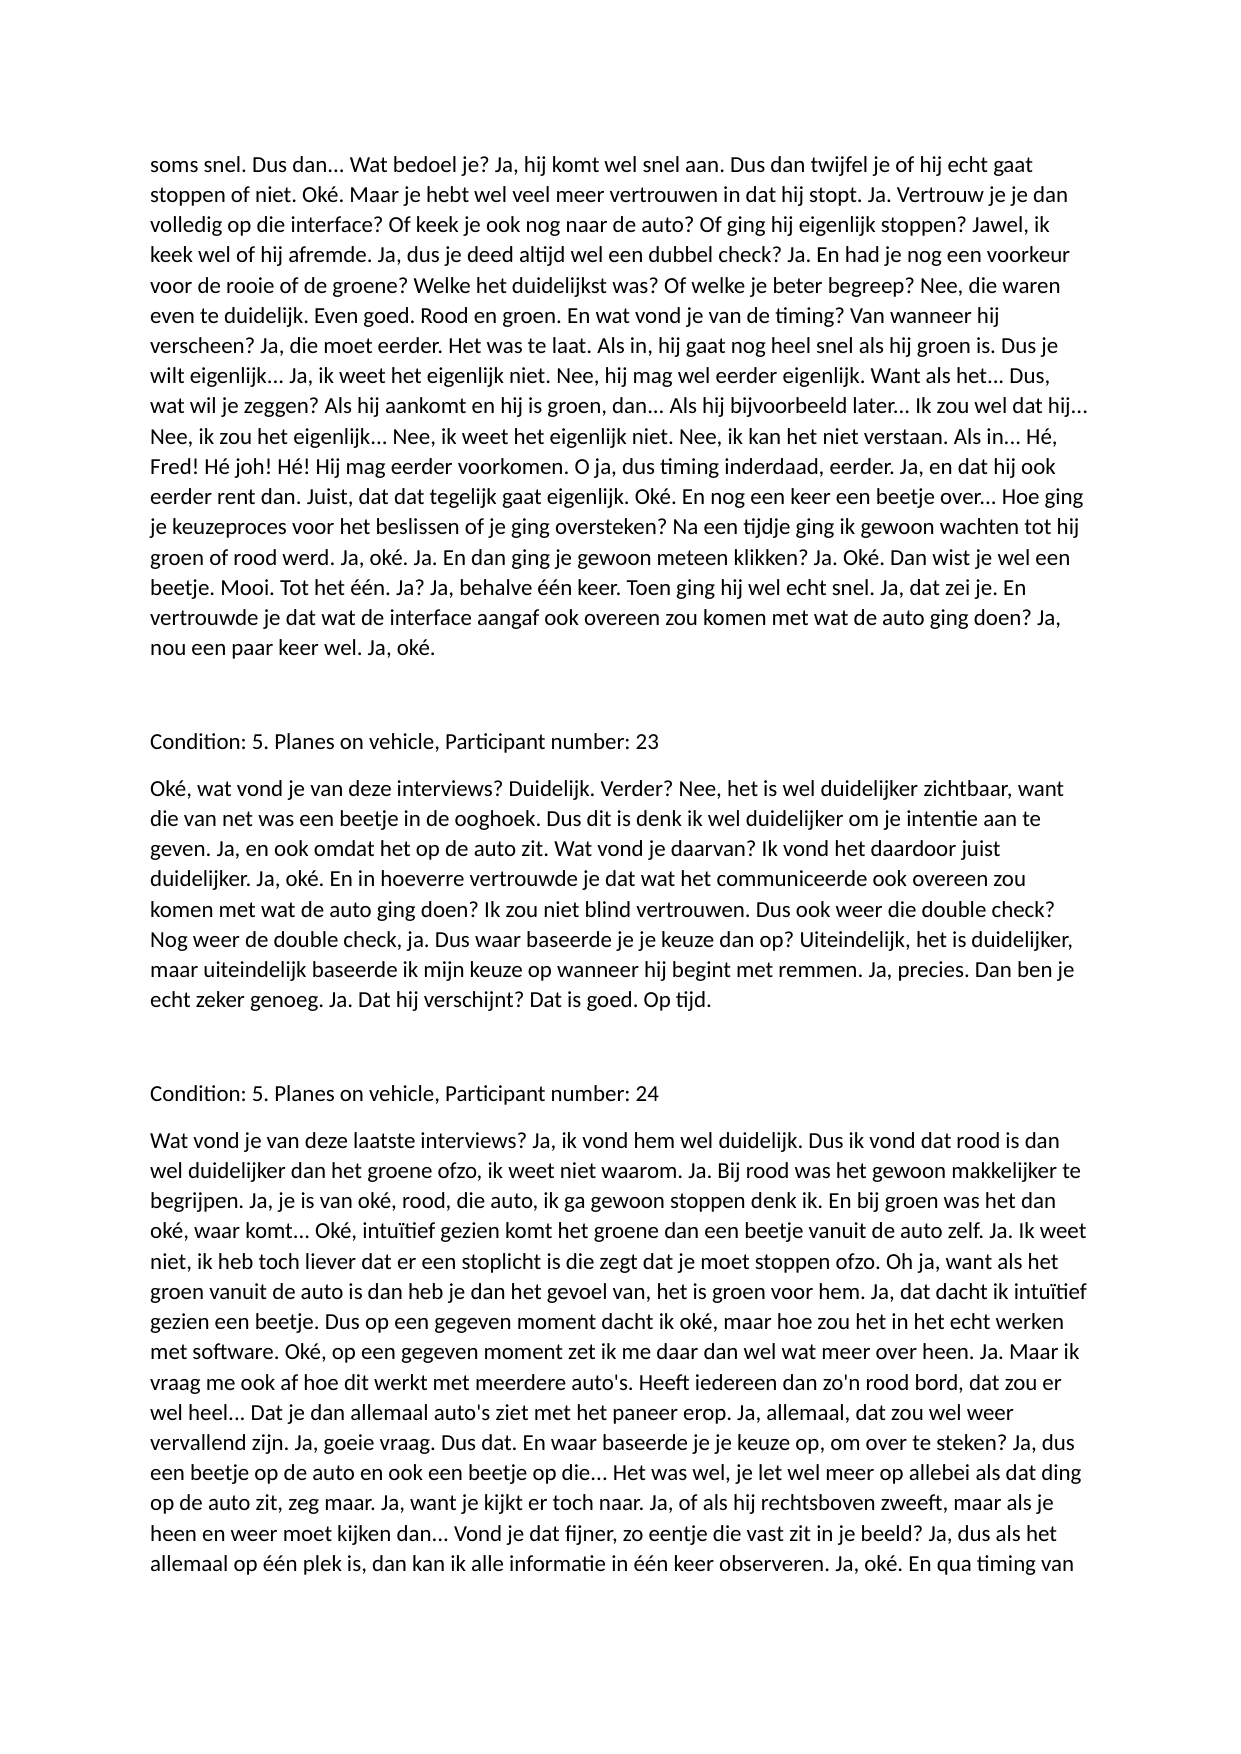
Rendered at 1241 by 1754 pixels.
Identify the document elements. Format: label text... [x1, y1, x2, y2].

text Condition: 5. Planes on vehicle, Participant number: 23 [150, 727, 1090, 755]
text Oké, wat vond je van deze interviews? Duidelijk. Verder? Nee, het is wel duidelijker zichtbaar, want die van net was een beetje in de ooghoek. Dus dit is denk ik wel duidelijker om je intentie aan te geven. Ja, en ook omdat het op de auto zit. Wat vond je daarvan? Ik vond het daardoor juist duidelijker. Ja, oké. En in hoeverre vertrouwde je dat wat het communiceerde ook overeen zou komen met wat de auto ging doen? Ik zou niet blind vertrouwen. Dus ook weer die double check? Nog weer de double check, ja. Dus waar baseerde je je keuze dan op? Uiteindelijk, het is duidelijker, maar uiteindelijk baseerde ik mijn keuze op wanneer hij begint met remmen. Ja, precies. Dan ben je echt zeker genoeg. Ja. Dat hij verschijnt? Dat is goed. Op tijd. [150, 774, 1090, 1013]
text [150, 1126, 1090, 1577]
text Condition: 5. Planes on vehicle, Participant number: 24 [150, 1079, 1090, 1107]
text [150, 150, 1090, 661]
